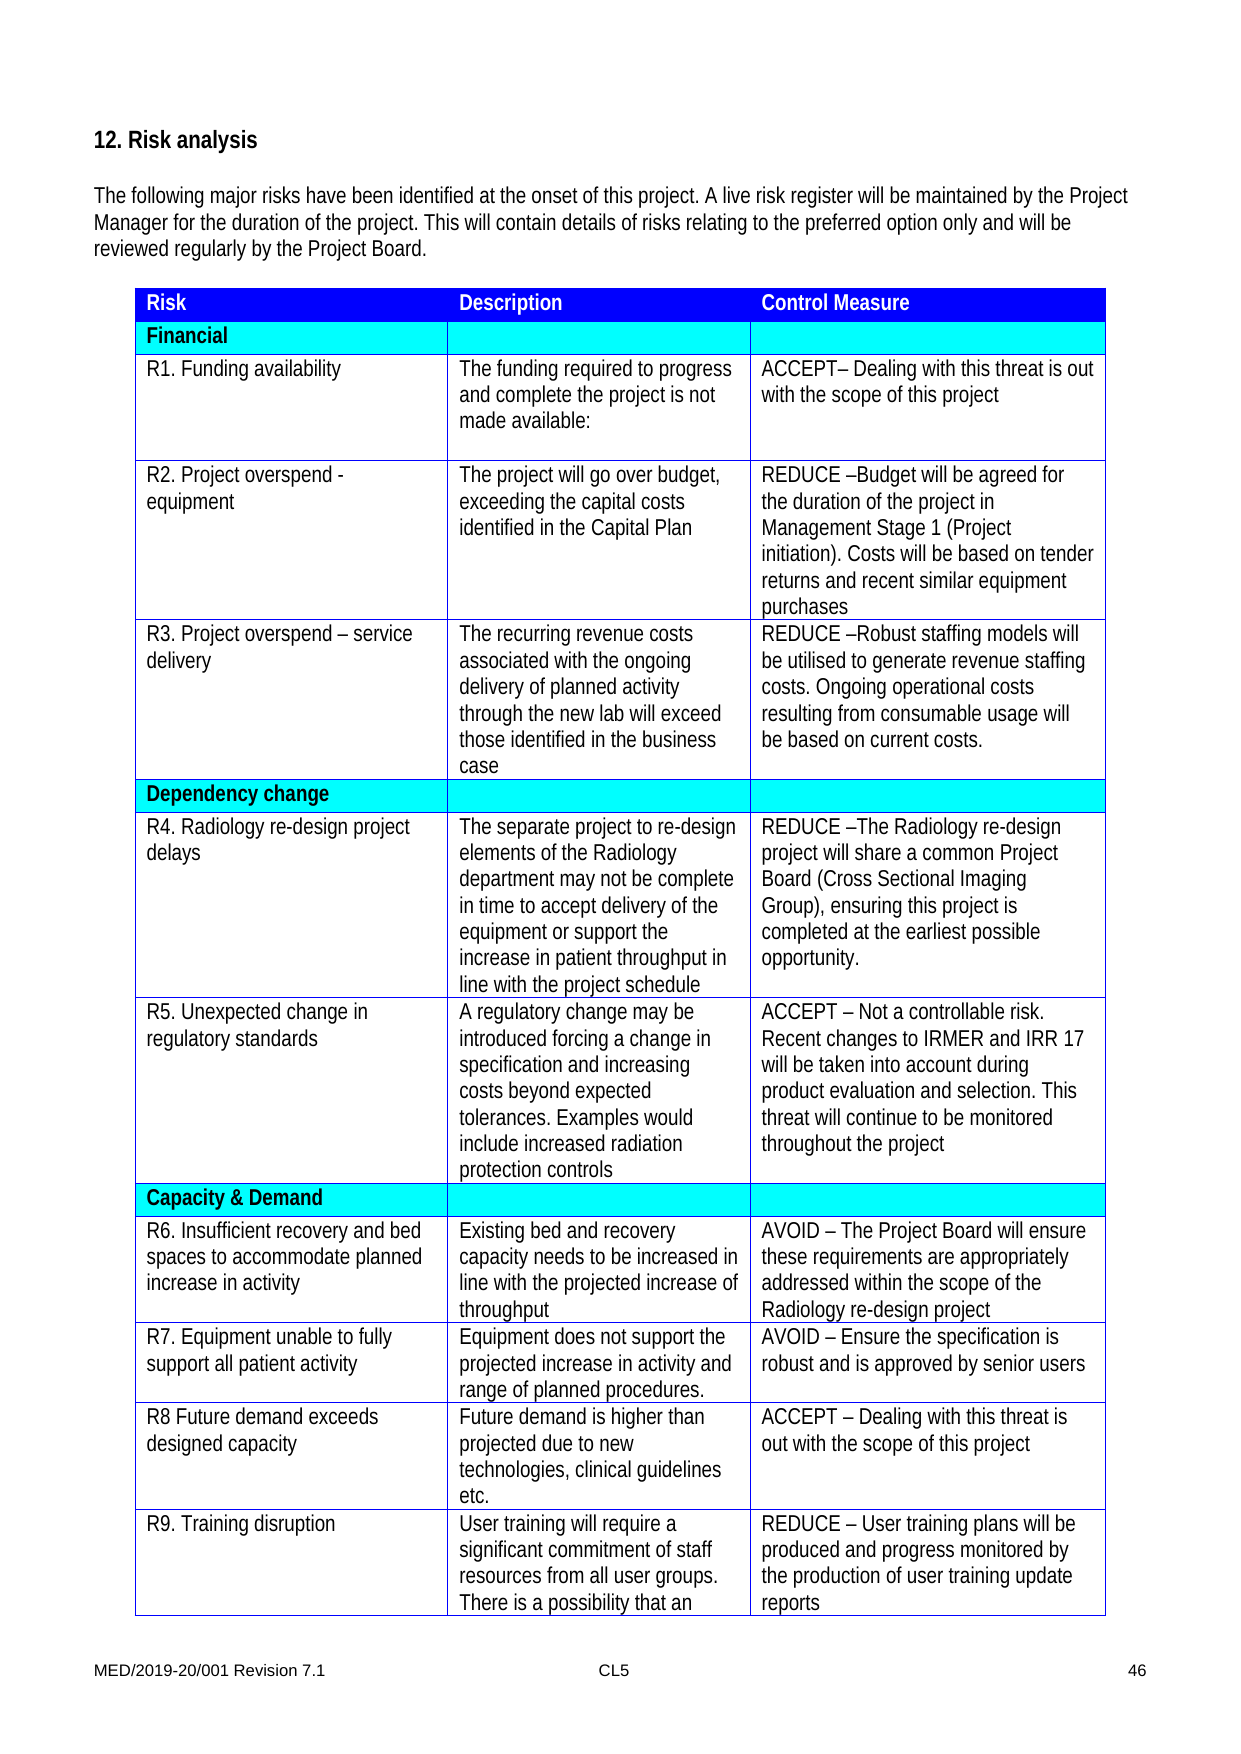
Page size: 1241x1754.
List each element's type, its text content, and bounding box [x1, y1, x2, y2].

table_cell ACCEPT– Dealing with this threat is out with the scope of this project [751, 355, 1105, 460]
table_cell ACCEPT – Not a controllable risk. Recent changes to IRMER and IRR 17 will be taken into account during product evaluation and selection. This threat will continue to be monitored throughout the project [751, 998, 1105, 1183]
table_cell REDUCE –Budget will be agreed for the duration of the project in Management Stage 1 (Project initiation). Costs will be based on tender returns and recent similar equipment purchases [751, 461, 1105, 619]
table_cell REDUCE –Robust staffing models will be utilised to generate revenue staffing costs. Ongoing operational costs resulting from consumable usage will be based on current costs. [751, 620, 1105, 778]
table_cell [448, 1510, 750, 1615]
table_cell Financial [136, 322, 447, 354]
table_cell [448, 322, 750, 354]
table_cell Equipment does not support the projected increase in activity and range of planned procedures. [448, 1323, 750, 1402]
table_cell R2. Project overspend - equipment [136, 461, 447, 619]
table_header Risk [136, 289, 447, 321]
table_cell Dependency change [136, 780, 447, 812]
table_header Control Measure [751, 289, 1105, 321]
table_cell A regulatory change may be introduced forcing a change in specification and increasing costs beyond expected tolerances. Examples would include increased radiation protection controls [448, 998, 750, 1183]
table_cell [751, 1184, 1105, 1216]
table_cell The project will go over budget, exceeding the capital costs identified in the Capital Plan [448, 461, 750, 619]
table_cell [751, 780, 1105, 812]
table_cell Future demand is higher than projected due to new technologies, clinical guidelines etc. [448, 1403, 750, 1509]
table_cell R4. Radiology re-design project delays [136, 813, 447, 997]
table_cell R8 Future demand exceeds designed capacity [136, 1403, 447, 1509]
table_cell R7. Equipment unable to fully support all patient activity [136, 1323, 447, 1402]
table_cell R5. Unexpected change in regulatory standards [136, 998, 447, 1183]
table_cell AVOID – Ensure the specification is robust and is approved by senior users [751, 1323, 1105, 1402]
table_cell Capacity & Demand [136, 1184, 447, 1216]
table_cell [751, 1510, 1105, 1615]
table_cell R6. Insufficient recovery and bed spaces to accommodate planned increase in activity [136, 1217, 447, 1322]
table_cell R9. Training disruption [136, 1510, 447, 1615]
table_cell The recurring revenue costs associated with the ongoing delivery of planned activity through the new lab will exceed those identified in the business case [448, 620, 750, 778]
table_cell [751, 322, 1105, 354]
table_cell [448, 780, 750, 812]
table_cell Existing bed and recovery capacity needs to be increased in line with the projected increase of throughput [448, 1217, 750, 1322]
table_cell R3. Project overspend – service delivery [136, 620, 447, 778]
table_header Description [448, 289, 750, 321]
text The following major risks have been identified at the onset of this project. A live risk register will be maintained by the Project Manager for the duration of the project. This will contain details of risks relating to the preferred option only and will be reviewed regularly by the Project Board. [94, 182, 1146, 261]
table_cell R1. Funding availability [136, 355, 447, 460]
table_cell [448, 1184, 750, 1216]
table_cell REDUCE –The Radiology re-design project will share a common Project Board (Cross Sectional Imaging Group), ensuring this project is completed at the earliest possible opportunity. [751, 813, 1105, 997]
table_cell The funding required to progress and complete the project is not made available: [448, 355, 750, 460]
table_cell AVOID – The Project Board will ensure these requirements are appropriately addressed within the scope of the Radiology re-design project [751, 1217, 1105, 1322]
table_cell The separate project to re-design elements of the Radiology department may not be complete in time to accept delivery of the equipment or support the increase in patient throughput in line with the project schedule [448, 813, 750, 997]
subtitle 12. Risk analysis [94, 125, 1146, 154]
table_cell ACCEPT – Dealing with this threat is out with the scope of this project [751, 1403, 1105, 1509]
